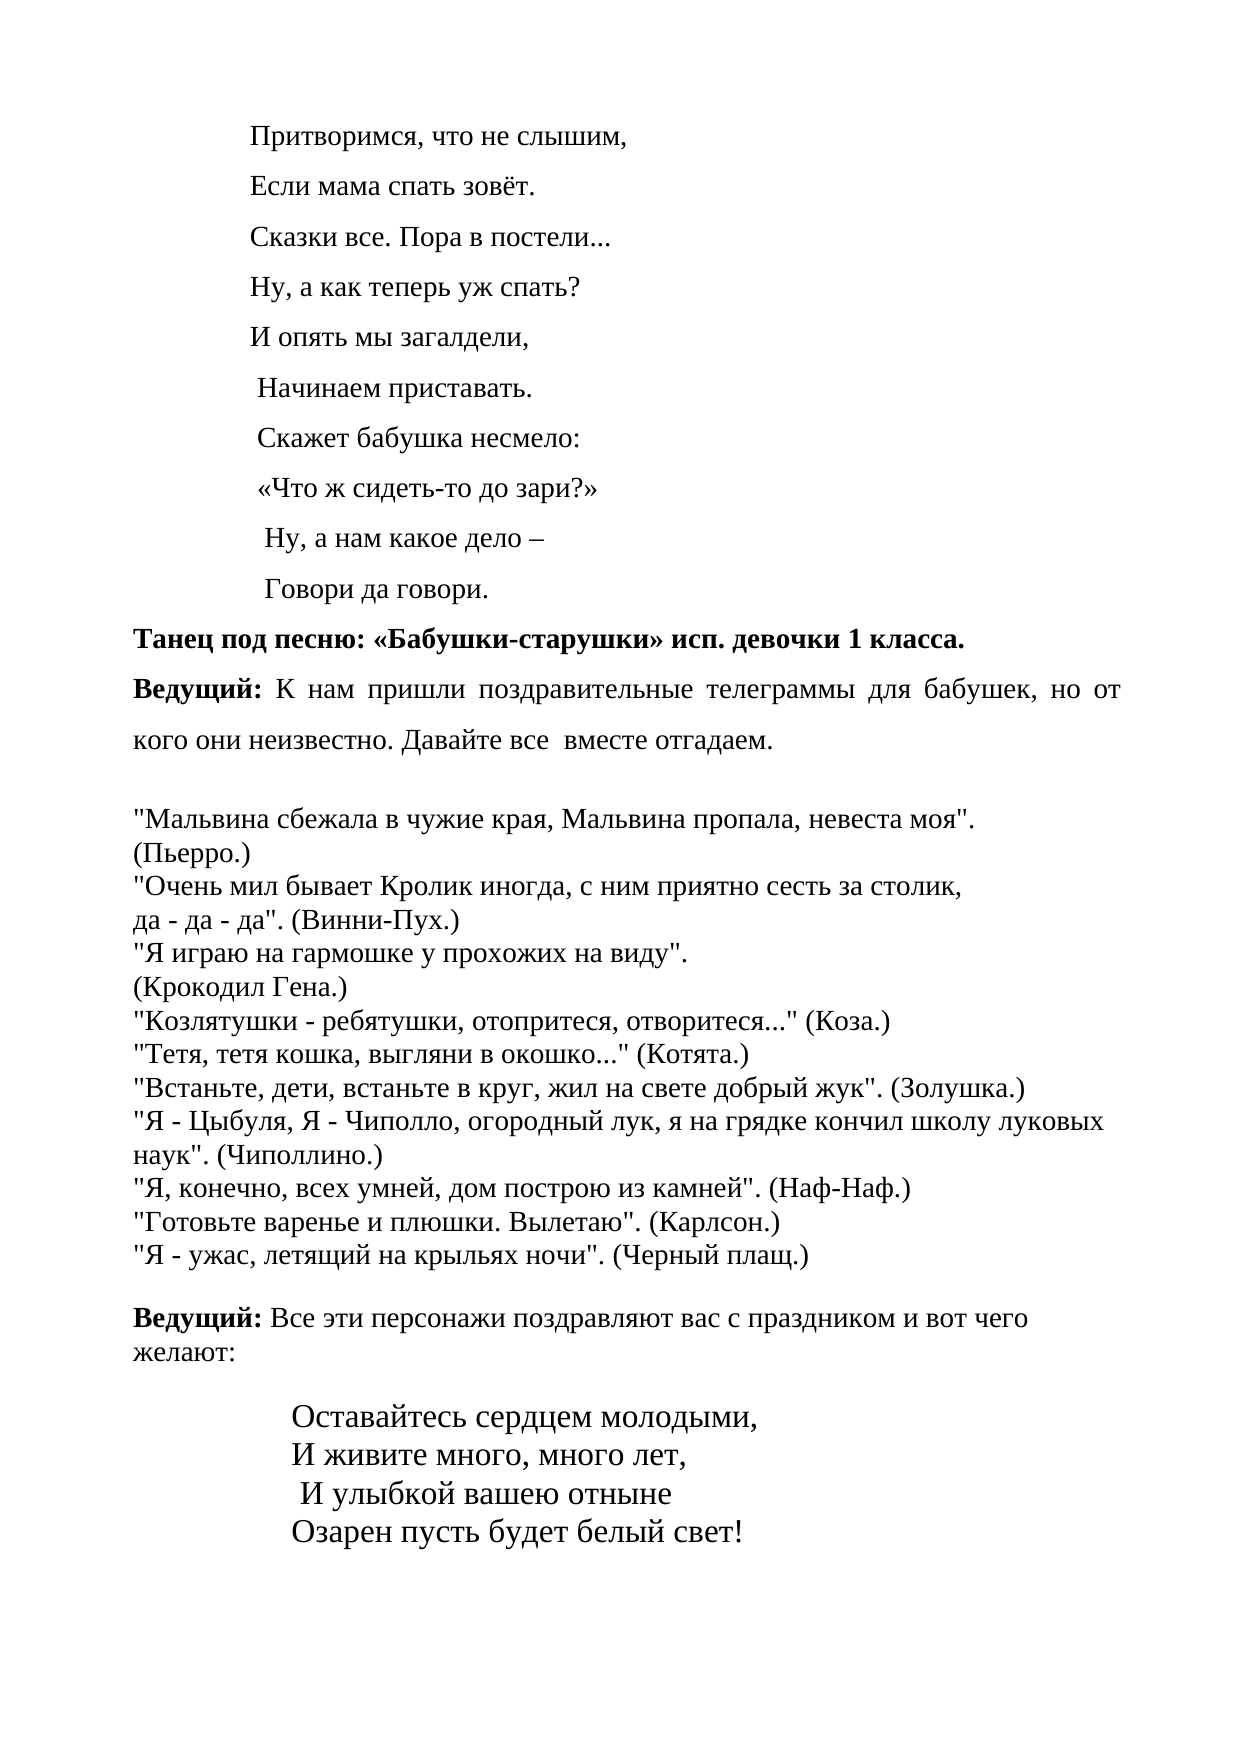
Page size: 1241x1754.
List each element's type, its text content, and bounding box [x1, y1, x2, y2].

text И опять мы загалдели, [133, 319, 1122, 353]
text Начинаем приставать. [133, 370, 1122, 403]
text Ведущий: Все эти персонажи поздравляют вас с праздником и вот чего желают: [133, 1300, 1122, 1367]
text Ну, а как теперь уж спать? [133, 269, 1122, 303]
text Притворимся, что не слышим, [133, 118, 1122, 152]
text Если мама спать зовёт. [133, 168, 1122, 202]
text Танец под песню: «Бабушки-старушки» исп. девочки 1 класса. [133, 621, 1122, 655]
text "Мальвина сбежала в чужие края, Мальвина пропала, невеста моя". (Пьерро.) "Очень мил бывает Кролик иногда, с ним приятно сесть за столик, да - да - да". (Винни-Пух.) "Я играю на гармошке у прохожих на виду". (Крокодил Гена.) "Козлятушки - ребятушки, отопритеся, отворитеся..." (Коза.) "Тетя, тетя кошка, выгляни в окошко..." (Котята.) "Встаньте, дети, встаньте в круг, жил на свете добрый жук". (Золушка.) "Я - Цыбуля, Я - Чиполло, огородный лук, я на грядке кончил школу луковых наук". (Чиполлино.) "Я, конечно, всех умней, дом построю из камней". (Наф-Наф.) "Готовьте варенье и плюшки. Вылетаю". (Карлсон.) "Я - ужас, летящий на крыльях ночи". (Черный плащ.) [133, 801, 1122, 1271]
text Сказки все. Пора в постели... [133, 219, 1122, 252]
text Ведущий: К нам пришли поздравительные телеграммы для бабушек, но от кого они неизвестно. Давайте все вместе отгадаем. [133, 672, 1122, 755]
text «Что ж сидеть-то до зари?» [133, 470, 1122, 504]
text Озарен пусть будет белый свет! [133, 1511, 1122, 1550]
text Скажет бабушка несмело: [133, 420, 1122, 453]
text И улыбкой вашею отныне [133, 1473, 1122, 1511]
text Оставайтесь сердцем молодыми, [133, 1396, 1122, 1435]
text Говори да говори. [133, 571, 1122, 604]
text Ну, а нам какое дело – [133, 521, 1122, 554]
text И живите много, много лет, [133, 1435, 1122, 1473]
